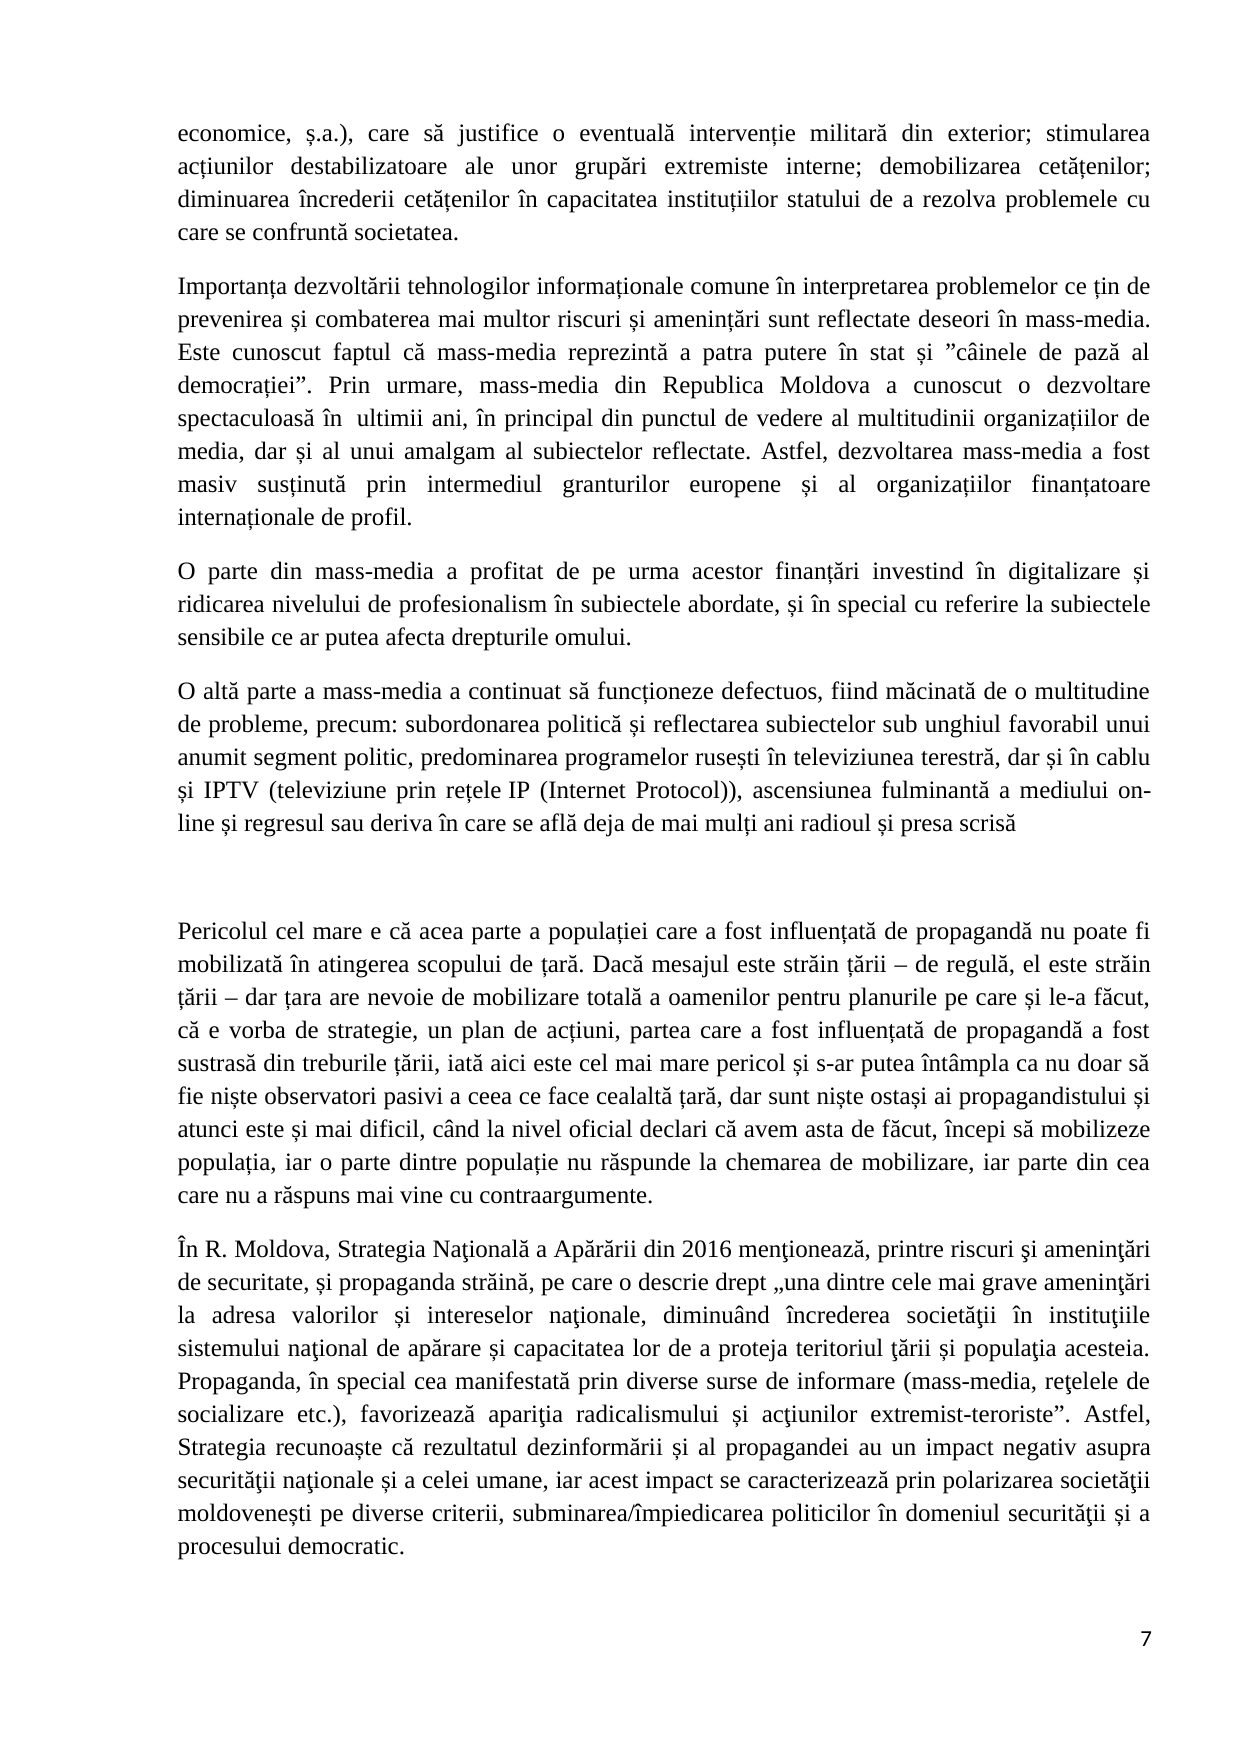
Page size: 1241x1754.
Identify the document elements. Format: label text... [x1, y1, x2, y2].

text Pericolul cel mare e că acea parte a populației care a fost influențată de propagandă nu poate fi mobilizată în atingerea scopului de țară. Dacă mesajul este străin țării – de regulă, el este străin țării – dar țara are nevoie de mobilizare totală a oamenilor pentru planurile pe care și le-a făcut, că e vorba de strategie, un plan de acțiuni, partea care a fost influențată de propagandă a fost sustrasă din treburile țării, iată aici este cel mai mare pericol și s-ar putea întâmpla ca nu doar să fie niște observatori pasivi a ceea ce face cealaltă țară, dar sunt niște ostași ai propagandistului și atunci este și mai dificil, când la nivel oficial declari că avem asta de făcut, începi să mobilizeze populația, iar o parte dintre populație nu răspunde la chemarea de mobilizare, iar parte din cea care nu a răspuns mai vine cu contraargumente. [177, 916, 1152, 1209]
text O parte din mass-media a profitat de pe urma acestor finanțări investind în digitalizare și ridicarea nivelului de profesionalism în subiectele abordate, și în special cu referire la subiectele sensibile ce ar putea afecta drepturile omului. [177, 556, 1152, 651]
text Importanța dezvoltării tehnologilor informaționale comune în interpretarea problemelor ce țin de prevenirea și combaterea mai multor riscuri și amenințări sunt reflectate deseori în mass-media. Este cunoscut faptul că mass-media reprezintă a patra putere în stat și ”câinele de pază al democrației”. Prin urmare, mass-media din Republica Moldova a cunoscut o dezvoltare spectaculoasă în ultimii ani, în principal din punctul de vedere al multitudinii organizațiilor de media, dar și al unui amalgam al subiectelor reflectate. Astfel, dezvoltarea mass-media a fost masiv susținută prin intermediul granturilor europene și al organizațiilor finanțatoare internaționale de profil. [177, 271, 1152, 531]
text În R. Moldova, Strategia Naţională a Apărării din 2016 menţionează, printre riscuri şi ameninţări de securitate, și propaganda străină, pe care o descrie drept „una dintre cele mai grave ameninţări la adresa valorilor și intereselor naţionale, diminuând încrederea societăţii în instituţiile sistemului naţional de apărare și capacitatea lor de a proteja teritoriul ţării și populaţia acesteia. Propaganda, în special cea manifestată prin diverse surse de informare (mass-media, reţelele de socializare etc.), favorizează apariţia radicalismului și acţiunilor extremist-teroriste”. Astfel, Strategia recunoaște că rezultatul dezinformării și al propagandei au un impact negativ asupra securităţii naţionale și a celei umane, iar acest impact se caracterizează prin polarizarea societăţii moldovenești pe diverse criterii, subminarea/împiedicarea politicilor în domeniul securităţii și a procesului democratic. [177, 1234, 1152, 1560]
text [177, 118, 1152, 246]
text O altă parte a mass-media a continuat să funcționeze defectuos, fiind măcinată de o multitudine de probleme, precum: subordonarea politică și reflectarea subiectelor sub unghiul favorabil unui anumit segment politic, predominarea programelor rusești în televiziunea terestră, dar și în cablu și IPTV (televiziune prin rețele IP (Internet Protocol)), ascensiunea fulminantă a mediului on-line și regresul sau deriva în care se află deja de mai mulți ani radioul și presa scrisă [177, 676, 1152, 837]
